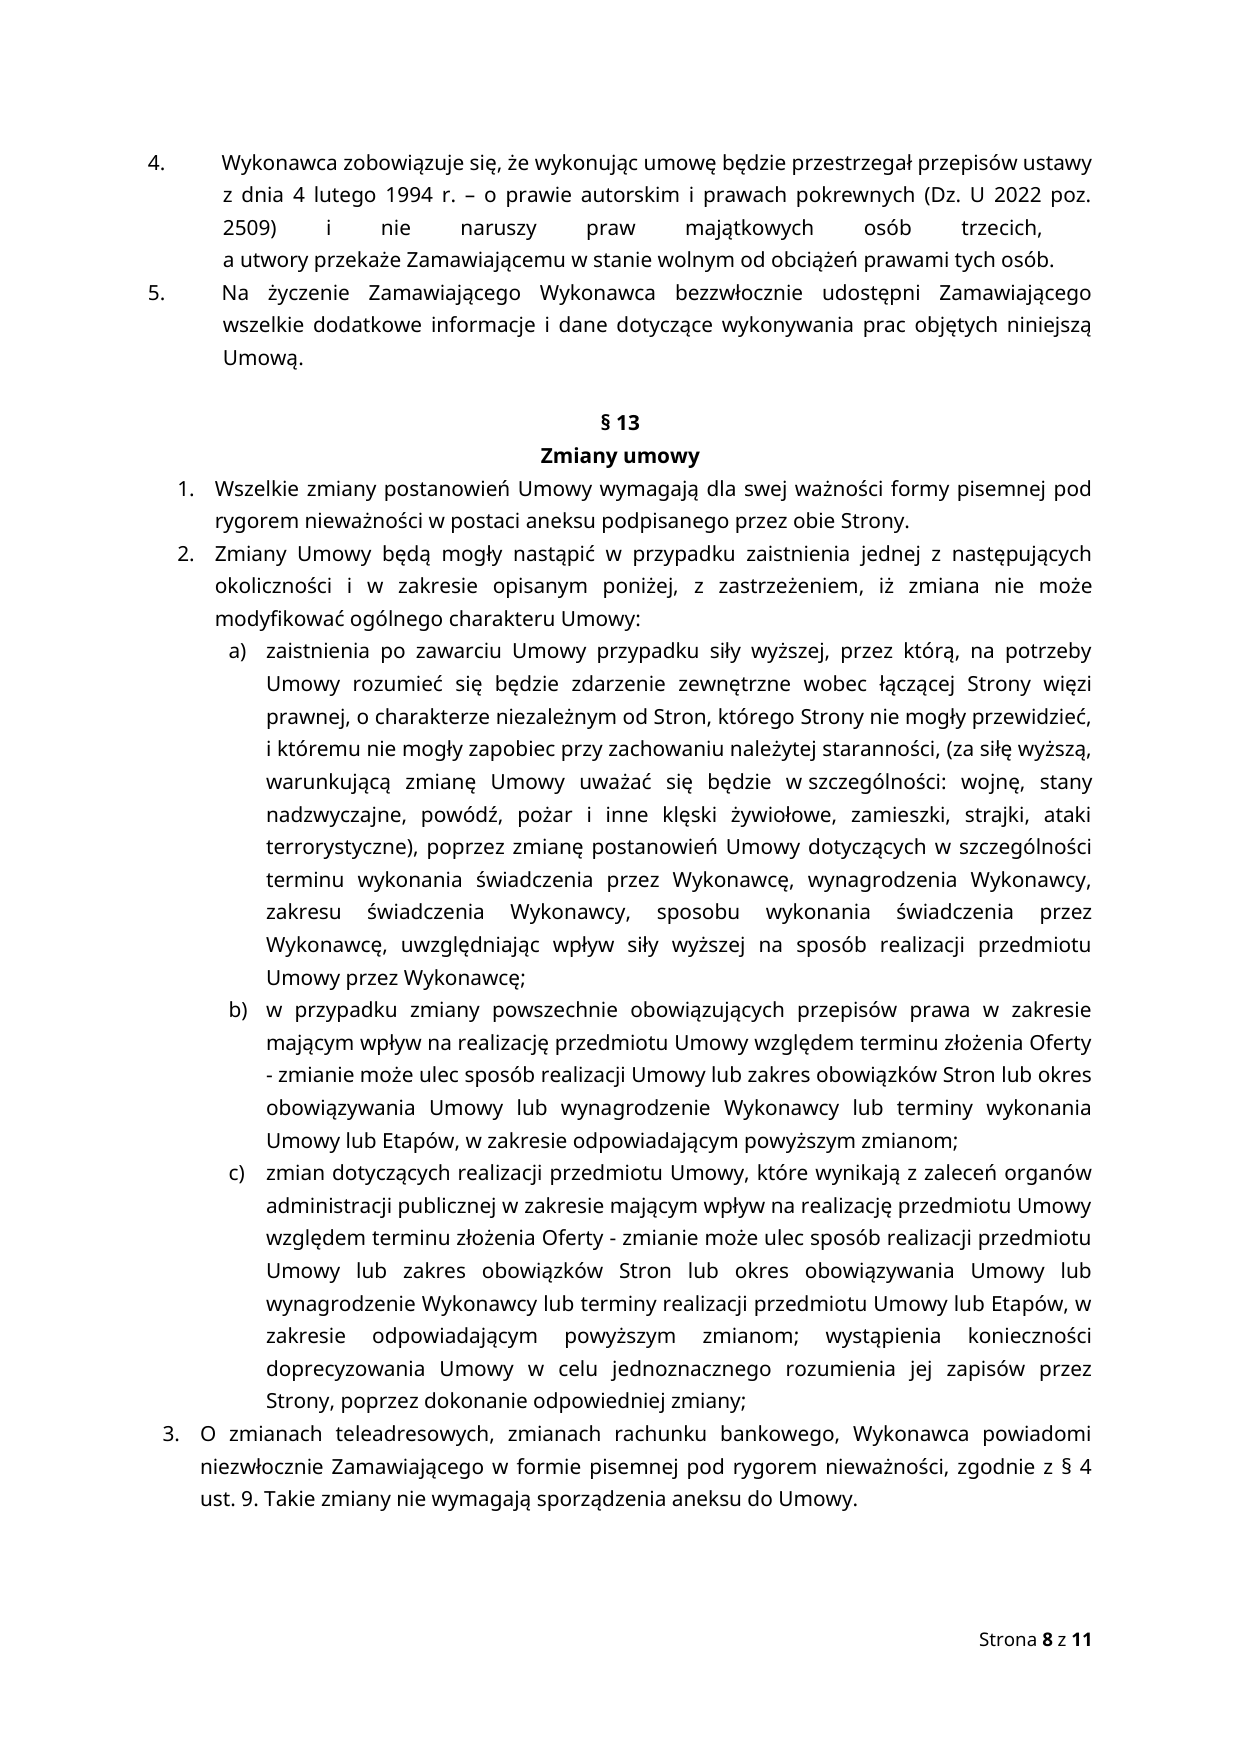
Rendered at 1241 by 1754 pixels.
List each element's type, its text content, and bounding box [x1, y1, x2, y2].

list zmian dotyczących realizacji przedmiotu Umowy, które wynikają z zaleceń organów administracji publicznej w zakresie mającym wpływ na realizację przedmiotu Umowy względem terminu złożenia Oferty - zmianie może ulec sposób realizacji przedmiotu Umowy lub zakres obowiązków Stron lub okres obowiązywania Umowy lub wynagrodzenie Wykonawcy lub terminy realizacji przedmiotu Umowy lub Etapów, w zakresie odpowiadającym powyższym zmianom; wystąpienia konieczności doprecyzowania Umowy w celu jednoznacznego rozumienia jej zapisów przez Strony, poprzez dokonanie odpowiedniej zmiany; [228, 1158, 1093, 1415]
list Na życzenie Zamawiającego Wykonawca bezzwłocznie udostępni Zamawiającego wszelkie dodatkowe informacje i dane dotyczące wykonywania prac objętych niniejszą Umową. [148, 278, 1093, 372]
list zaistnienia po zawarciu Umowy przypadku siły wyższej, przez którą, na potrzeby Umowy rozumieć się będzie zdarzenie zewnętrzne wobec łączącej Strony więzi prawnej, o charakterze niezależnym od Stron, którego Strony nie mogły przewidzieć, i któremu nie mogły zapobiec przy zachowaniu należytej staranności, (za siłę wyższą, warunkującą zmianę Umowy uważać się będzie w szczególności: wojnę, stany nadzwyczajne, powódź, pożar i inne klęski żywiołowe, zamieszki, strajki, ataki terrorystyczne), poprzez zmianę postanowień Umowy dotyczących w szczególności terminu wykonania świadczenia przez Wykonawcę, wynagrodzenia Wykonawcy, zakresu świadczenia Wykonawcy, sposobu wykonania świadczenia przez Wykonawcę, uwzględniając wpływ siły wyższej na sposób realizacji przedmiotu Umowy przez Wykonawcę; [228, 637, 1093, 991]
list Wykonawca zobowiązuje się, że wykonując umowę będzie przestrzegał przepisów ustawy z dnia 4 lutego 1994 r. – o prawie autorskim i prawach pokrewnych (Dz. U 2022 poz. 2509) i nie naruszy praw majątkowych osób trzecich, a utwory przekaże Zamawiającemu w stanie wolnym od obciążeń prawami tych osób. [148, 148, 1093, 274]
text § 13 [148, 408, 1093, 437]
list Wszelkie zmiany postanowień Umowy wymagają dla swej ważności formy pisemnej pod rygorem nieważności w postaci aneksu podpisanego przez obie Strony. [177, 474, 1093, 535]
list O zmianach teleadresowych, zmianach rachunku bankowego, Wykonawca powiadomi niezwłocznie Zamawiającego w formie pisemnej pod rygorem nieważności, zgodnie z § 4 ust. 9. Takie zmiany nie wymagają sporządzenia aneksu do Umowy. [162, 1419, 1093, 1513]
text Zmiany umowy [148, 441, 1093, 469]
list Zmiany Umowy będą mogły nastąpić w przypadku zaistnienia jednej z następujących okoliczności i w zakresie opisanym poniżej, z zastrzeżeniem, iż zmiana nie może modyfikować ogólnego charakteru Umowy: [177, 539, 1093, 632]
list w przypadku zmiany powszechnie obowiązujących przepisów prawa w zakresie mającym wpływ na realizację przedmiotu Umowy względem terminu złożenia Oferty - zmianie może ulec sposób realizacji Umowy lub zakres obowiązków Stron lub okres obowiązywania Umowy lub wynagrodzenie Wykonawcy lub terminy wykonania Umowy lub Etapów, w zakresie odpowiadającym powyższym zmianom; [228, 995, 1093, 1154]
